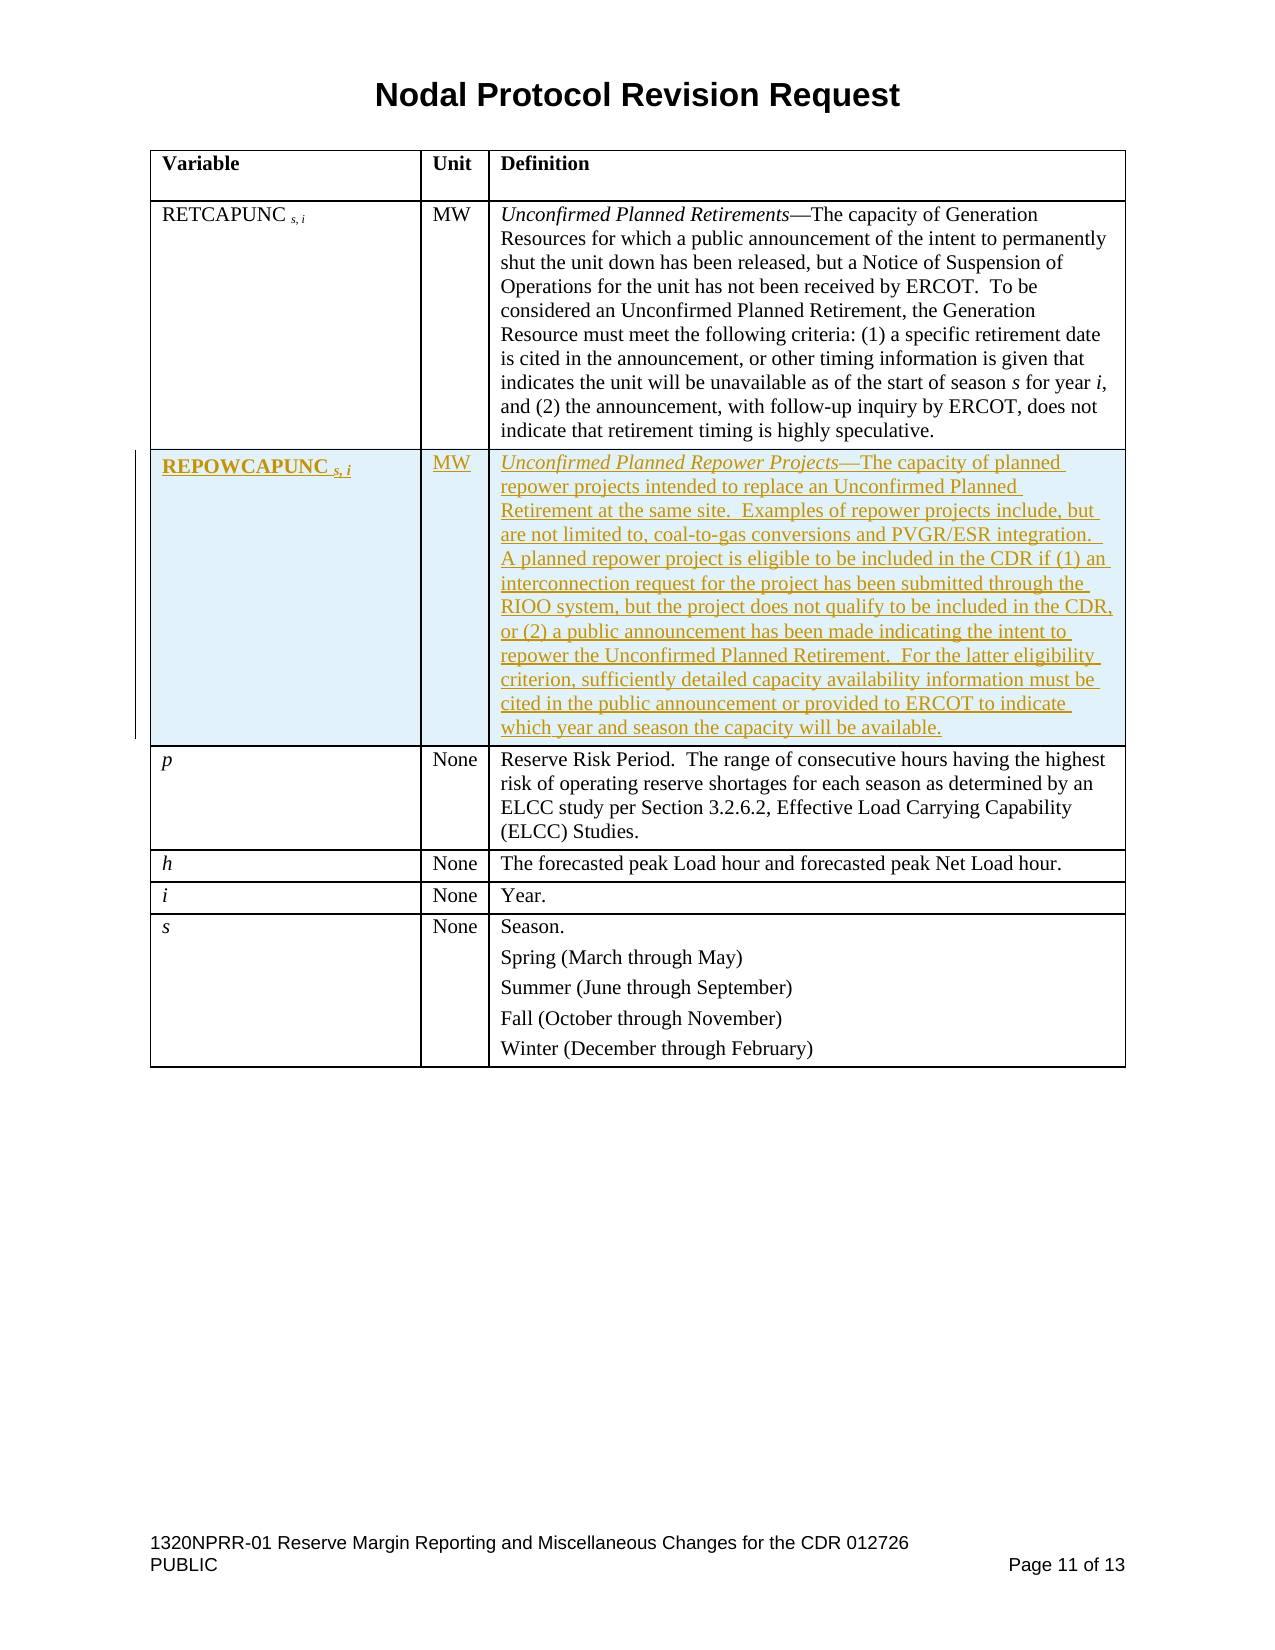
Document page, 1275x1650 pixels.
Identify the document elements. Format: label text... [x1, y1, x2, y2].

table_header Definition [490, 151, 1125, 200]
table_cell h [151, 851, 420, 881]
table_cell Year. [490, 883, 1125, 913]
table_cell Season. Spring (March through May) Summer (June through September) Fall (October through November) Winter (December through February) [490, 915, 1125, 1066]
table_cell None [422, 883, 488, 913]
table_cell None [422, 851, 488, 881]
table_cell i [151, 883, 420, 913]
table_cell MW [422, 202, 488, 448]
table_cell None [422, 915, 488, 1066]
table_cell Reserve Risk Period. The range of consecutive hours having the highest risk of operating reserve shortages for each season as determined by an ELCC study per Section 3.2.6.2, Effective Load Carrying Capability (ELCC) Studies. [490, 747, 1125, 849]
table_header Variable [151, 151, 420, 200]
table_cell p [151, 747, 420, 849]
table_cell RETCAPUNC s, i [151, 202, 420, 448]
table_cell Unconfirmed Planned Retirements—The capacity of Generation Resources for which a public announcement of the intent to permanently shut the unit down has been released, but a Notice of Suspension of Operations for the unit has not been received by ERCOT. To be considered an Unconfirmed Planned Retirement, the Generation Resource must meet the following criteria: (1) a specific retirement date is cited in the announcement, or other timing information is given that indicates the unit will be unavailable as of the start of season s for year i, and (2) the announcement, with follow-up inquiry by ERCOT, does not indicate that retirement timing is highly speculative. [490, 202, 1125, 448]
table_cell s [151, 915, 420, 1066]
table_cell The forecasted peak Load hour and forecasted peak Net Load hour. [490, 851, 1125, 881]
table_header Unit [422, 151, 488, 200]
table_cell None [422, 747, 488, 849]
